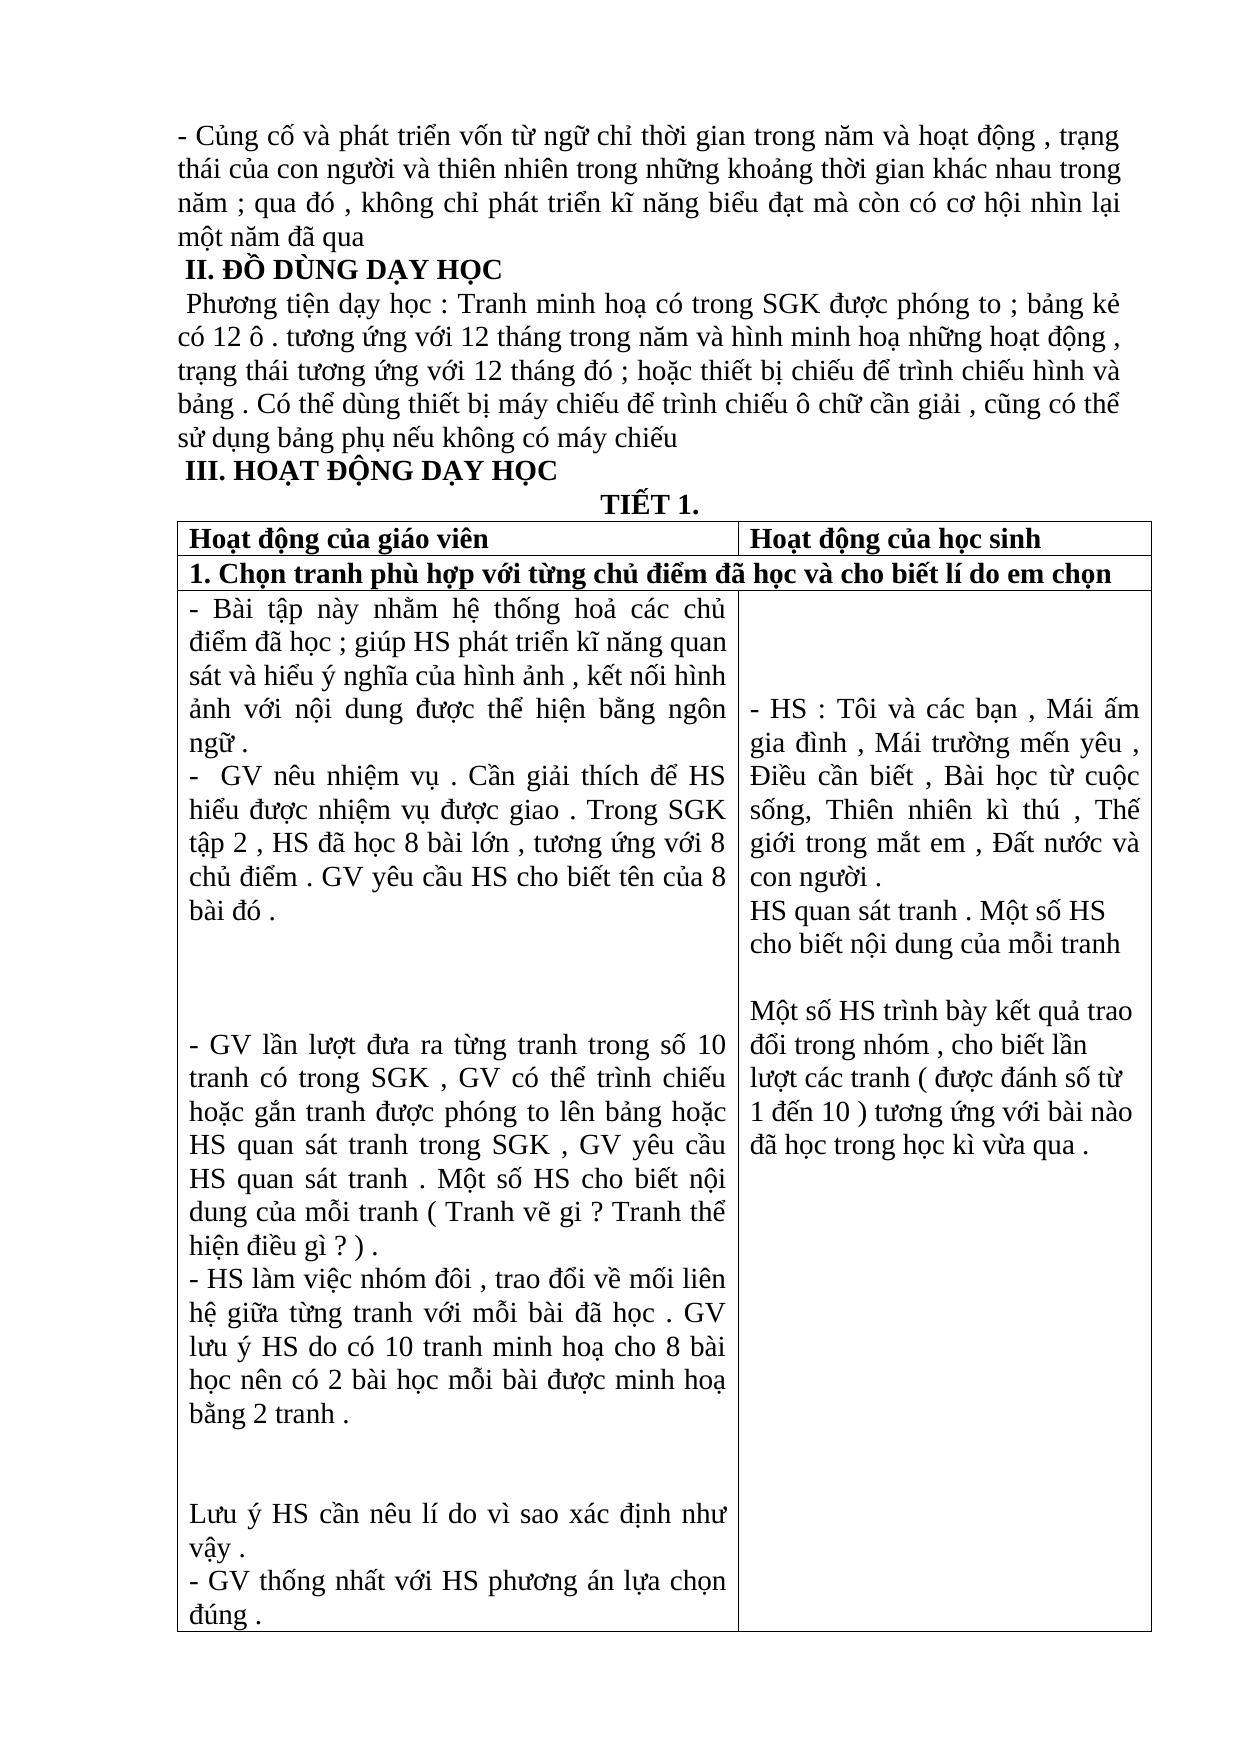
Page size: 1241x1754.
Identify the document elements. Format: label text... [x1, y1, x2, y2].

text - Củng cố và phát triển vốn từ ngữ chỉ thời gian trong năm và hoạt động , trạng thái của con người và thiên nhiên trong những khoảng thời gian khác nhau trong năm ; qua đó , không chỉ phát triển kĩ năng biểu đạt mà còn có cơ hội nhìn lại một năm đã qua [177, 118, 1122, 252]
table_cell 1. Chọn tranh phù hợp với từng chủ điểm đã học và cho biết lí do em chọn [178, 556, 1151, 590]
text Phương tiện dạy học : Tranh minh hoạ có trong SGK được phóng to ; bảng kẻ có 12 ô . tương ứng với 12 tháng trong năm và hình minh hoạ những hoạt động , trạng thái tương ứng với 12 tháng đó ; hoặc thiết bị chiếu để trình chiếu hình và bảng . Có thể dùng thiết bị máy chiếu để trình chiếu ô chữ cần giải , cũng có thể sử dụng bảng phụ nếu không có máy chiếu [177, 286, 1122, 453]
table_header Hoạt động của học sinh [739, 522, 1151, 555]
text TIẾT 1. [177, 487, 1122, 521]
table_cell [178, 591, 738, 1631]
text II. ĐỒ DÙNG DẠY HỌC [177, 252, 1122, 286]
text III. HOẠT ĐỘNG DẠY HỌC [177, 453, 1122, 487]
table_header Hoạt động của giáo viên [178, 522, 738, 555]
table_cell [739, 591, 1151, 1631]
